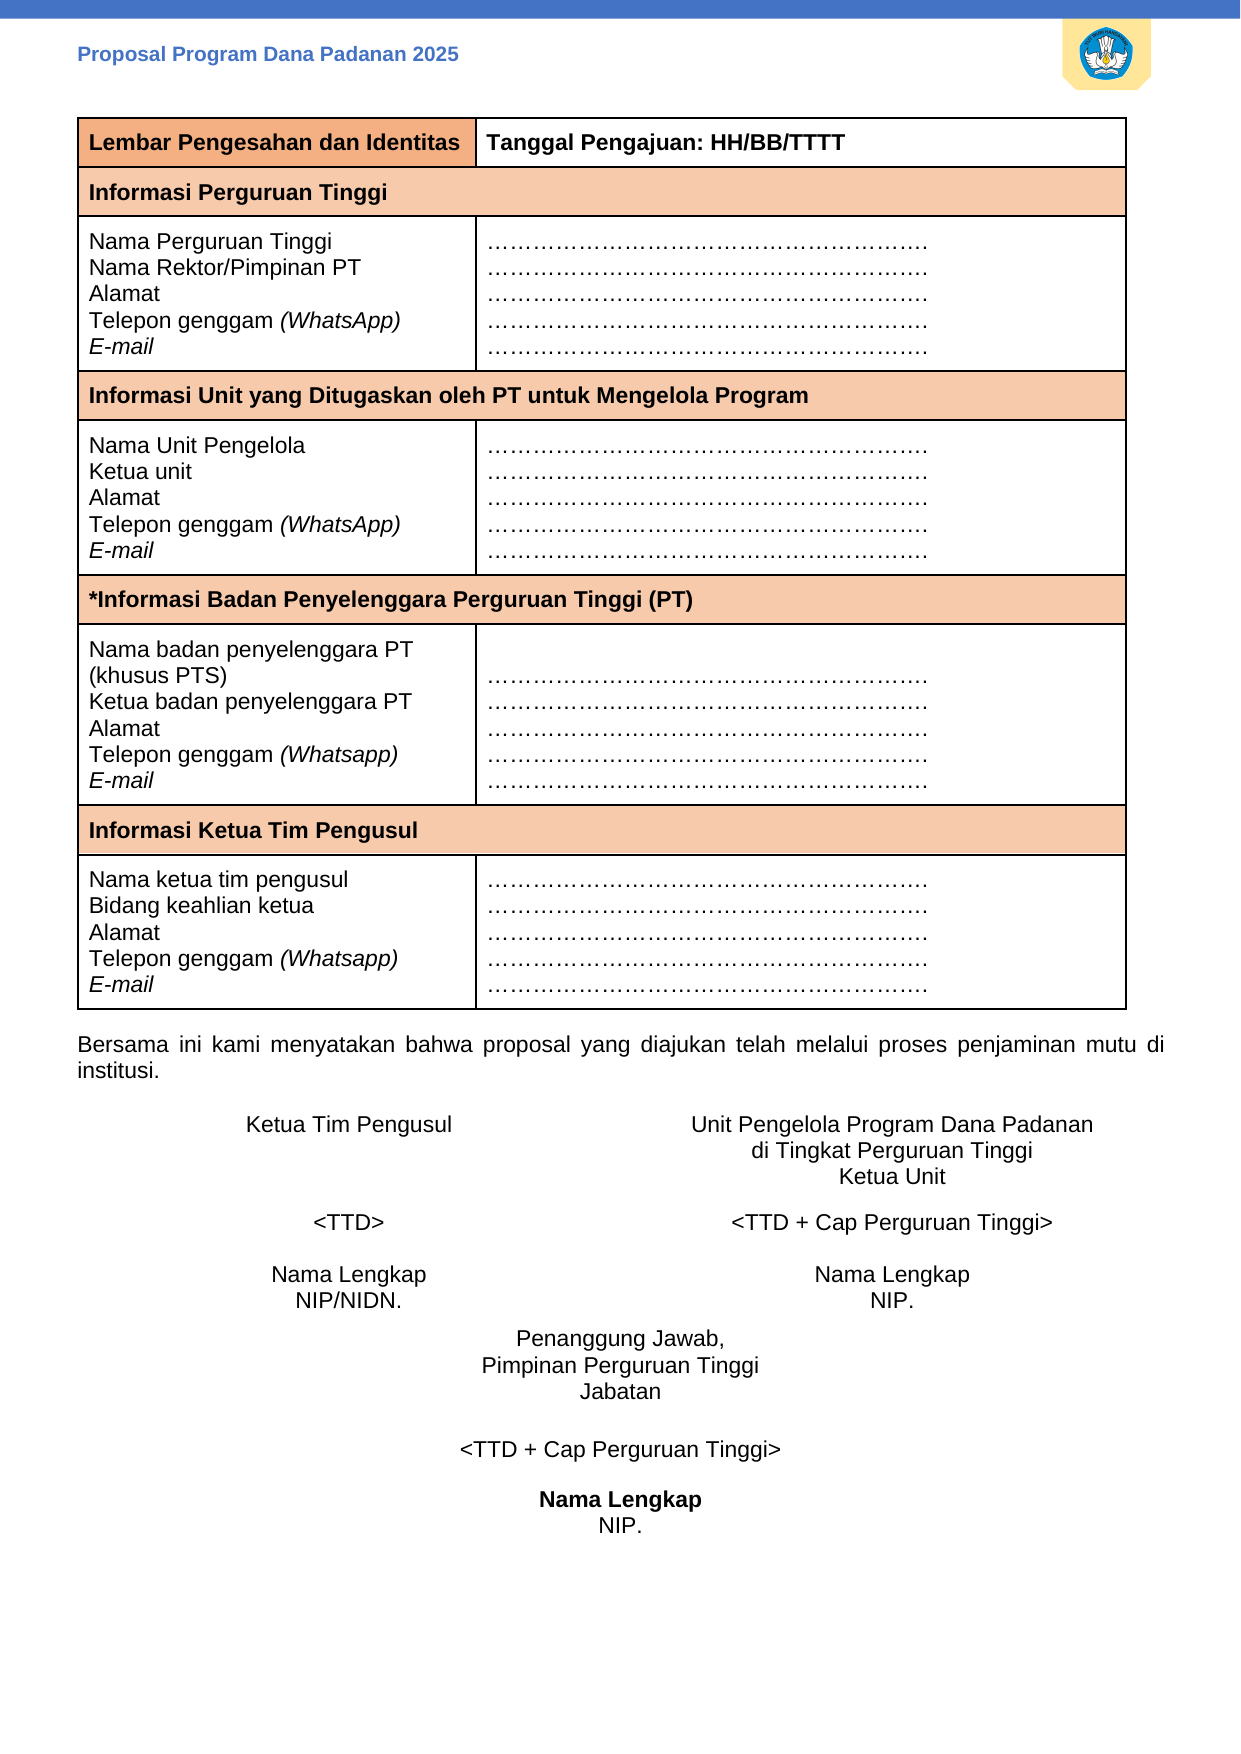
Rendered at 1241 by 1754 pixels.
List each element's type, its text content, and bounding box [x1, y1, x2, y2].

table_header Tanggal Pengajuan: HH/BB/TTTT [477, 119, 1125, 166]
picture [1077, 25, 1136, 84]
text Bersama ini kami menyatakan bahwa proposal yang diajukan telah melalui proses penjaminan mutu di institusi. [77, 1031, 1165, 1084]
table_cell …………………………………………………. …………………………………………………. …………………………………………………. …………………………………………………. …………………………………………………. [477, 625, 1125, 804]
table_cell *Informasi Badan Penyelenggara Perguruan Tinggi (PT) [79, 576, 1125, 623]
table_cell Nama Lengkap NIP. [620, 1255, 1163, 1319]
table_cell Nama ketua tim pengusul Bidang keahlian ketua Alamat Telepon genggam (Whatsapp) E-mail [79, 856, 475, 1008]
table_cell Informasi Ketua Tim Pengusul [79, 806, 1125, 853]
table_cell Nama Perguruan Tinggi Nama Rektor/Pimpinan PT Alamat Telepon genggam (WhatsApp) E-mail [79, 217, 475, 370]
table_cell <TTD + Cap Perguruan Tinggi> [77, 1430, 1163, 1480]
table_header Lembar Pengesahan dan Identitas [79, 119, 475, 166]
table_header Ketua Tim Pengusul [77, 1105, 620, 1203]
table_cell Informasi Unit yang Ditugaskan oleh PT untuk Mengelola Program [79, 372, 1125, 419]
table_cell …………………………………………………. …………………………………………………. …………………………………………………. …………………………………………………. …………………………………………………. [477, 421, 1125, 574]
table_cell …………………………………………………. …………………………………………………. …………………………………………………. …………………………………………………. …………………………………………………. [477, 856, 1125, 1008]
table_header Unit Pengelola Program Dana Padanan di Tingkat Perguruan Tinggi Ketua Unit [620, 1105, 1163, 1203]
table_cell Penanggung Jawab, Pimpinan Perguruan Tinggi Jabatan [77, 1319, 1163, 1429]
table_cell Nama Unit Pengelola Ketua unit Alamat Telepon genggam (WhatsApp) E-mail [79, 421, 475, 574]
table_cell Nama Lengkap NIP. [77, 1480, 1163, 1544]
table_cell Nama Lengkap NIP/NIDN. [77, 1255, 620, 1319]
table_cell Informasi Perguruan Tinggi [79, 168, 1125, 215]
table_cell …………………………………………………. …………………………………………………. …………………………………………………. …………………………………………………. …………………………………………………. [477, 217, 1125, 370]
table_cell <TTD> [77, 1203, 620, 1255]
table_cell <TTD + Cap Perguruan Tinggi> [620, 1203, 1163, 1255]
table_cell Nama badan penyelenggara PT (khusus PTS) Ketua badan penyelenggara PT Alamat Telepon genggam (Whatsapp) E-mail [79, 625, 475, 804]
